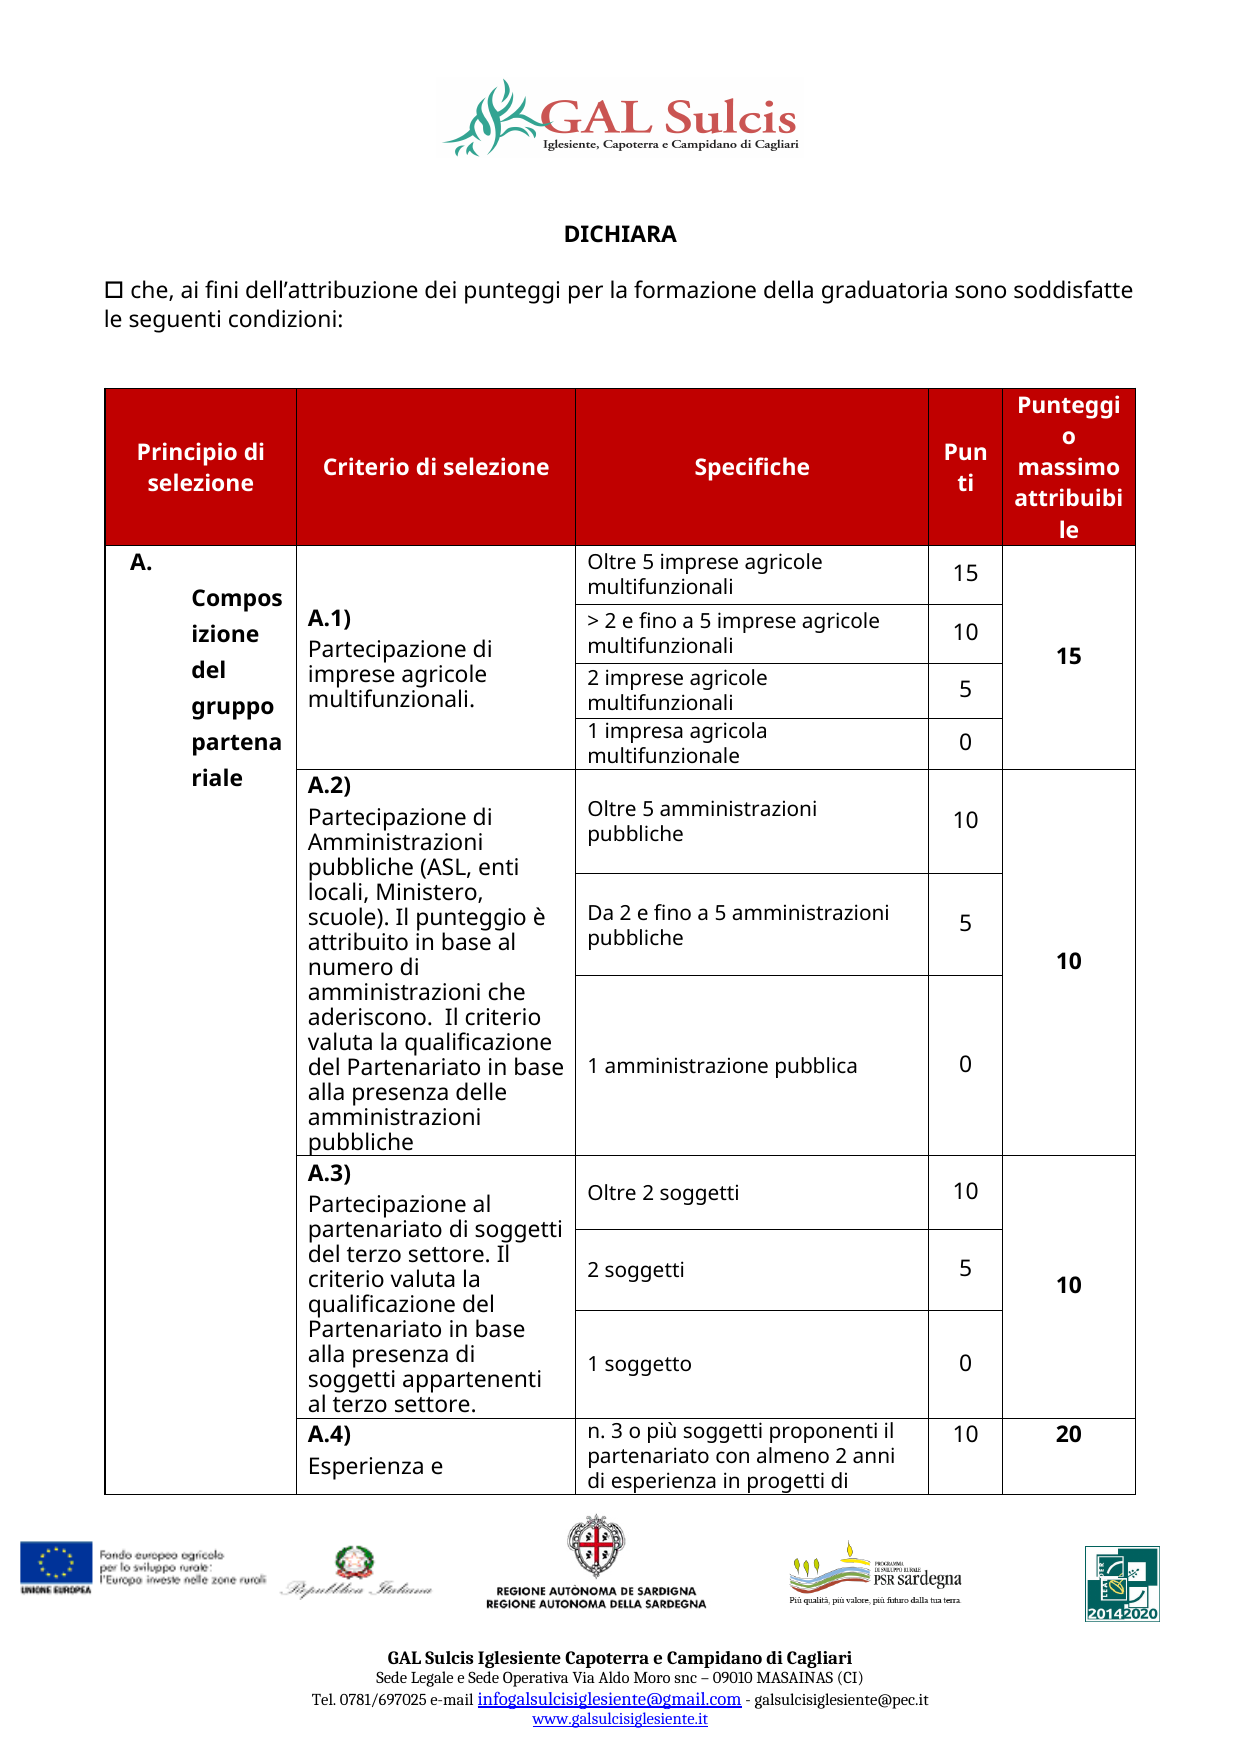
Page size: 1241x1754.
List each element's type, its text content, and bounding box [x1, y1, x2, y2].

text che, ai fini dell’attribuzione dei punteggi per la formazione della graduatoria sono soddisfatte le seguenti condizioni: [103, 275, 1152, 333]
table_cell 5 [929, 874, 1002, 975]
table_cell 15 [1003, 546, 1135, 768]
table_cell 2 imprese agricole multifunzionali [576, 664, 928, 717]
table_cell Oltre 5 amministrazioni pubbliche [576, 770, 928, 873]
table_cell 10 [1003, 1156, 1135, 1417]
table_cell 0 [929, 1311, 1002, 1417]
table_cell 0 [929, 719, 1002, 768]
picture [789, 1540, 962, 1606]
table_cell Da 2 e fino a 5 amministrazioni pubbliche [576, 874, 928, 975]
table_cell Oltre 5 imprese agricole multifunzionali [576, 546, 928, 603]
table_header Principio di selezione [106, 389, 296, 545]
table_header Specifiche [576, 389, 928, 545]
table_cell Composizione del gruppo partenariale [106, 546, 296, 1493]
table_cell A.4) Esperienza e competenza del partenariato. Il criterio valuta la competenza del partenariato in progetti analoghi [297, 1419, 575, 1493]
picture [1085, 1546, 1160, 1622]
table_cell 5 [929, 1230, 1002, 1309]
table_cell A.1) Partecipazione di imprese agricole multifunzionali. [297, 546, 575, 768]
picture [275, 1540, 438, 1600]
table_cell A.3) Partecipazione al partenariato di soggetti del terzo settore. Il criterio valuta la qualificazione del Partenariato in base alla presenza di soggetti appartenenti al terzo settore. [297, 1156, 575, 1417]
table_cell 10 [1003, 770, 1135, 1155]
table_cell 10 [929, 770, 1002, 873]
table_cell 10 [929, 1419, 1002, 1493]
table_cell 10 [929, 605, 1002, 663]
picture [19, 1540, 270, 1597]
table_header Criterio di selezione [297, 389, 575, 545]
table_cell 15 [929, 546, 1002, 603]
table_cell 0 [929, 976, 1002, 1155]
table_cell A.2) Partecipazione di Amministrazioni pubbliche (ASL, enti locali, Ministero, scuole). Il punteggio è attribuito in base al numero di amministrazioni che aderiscono. Il criterio valuta la qualificazione del Partenariato in base alla presenza delle amministrazioni pubbliche [297, 770, 575, 1155]
table_cell n. 3 o più soggetti proponenti il partenariato con almeno 2 anni di esperienza in progetti di agricoltura sociale. [576, 1419, 928, 1493]
table_cell 2 soggetti [576, 1230, 928, 1309]
table_cell Oltre 2 soggetti [576, 1156, 928, 1228]
table_cell 5 [929, 664, 1002, 717]
table_cell 20 [1003, 1419, 1135, 1493]
table_cell > 2 e fino a 5 imprese agricole multifunzionali [576, 605, 928, 663]
table_cell 1 impresa agricola multifunzionale [576, 719, 928, 768]
table_cell 1 amministrazione pubblica [576, 976, 928, 1155]
picture [476, 1505, 715, 1623]
text DICHIARA [89, 218, 1152, 249]
table_header Punti [929, 389, 1002, 545]
table_header Punteggio massimo attribuibile [1003, 389, 1135, 545]
table_cell 10 [929, 1156, 1002, 1228]
picture [435, 77, 805, 158]
table_cell 1 soggetto [576, 1311, 928, 1417]
